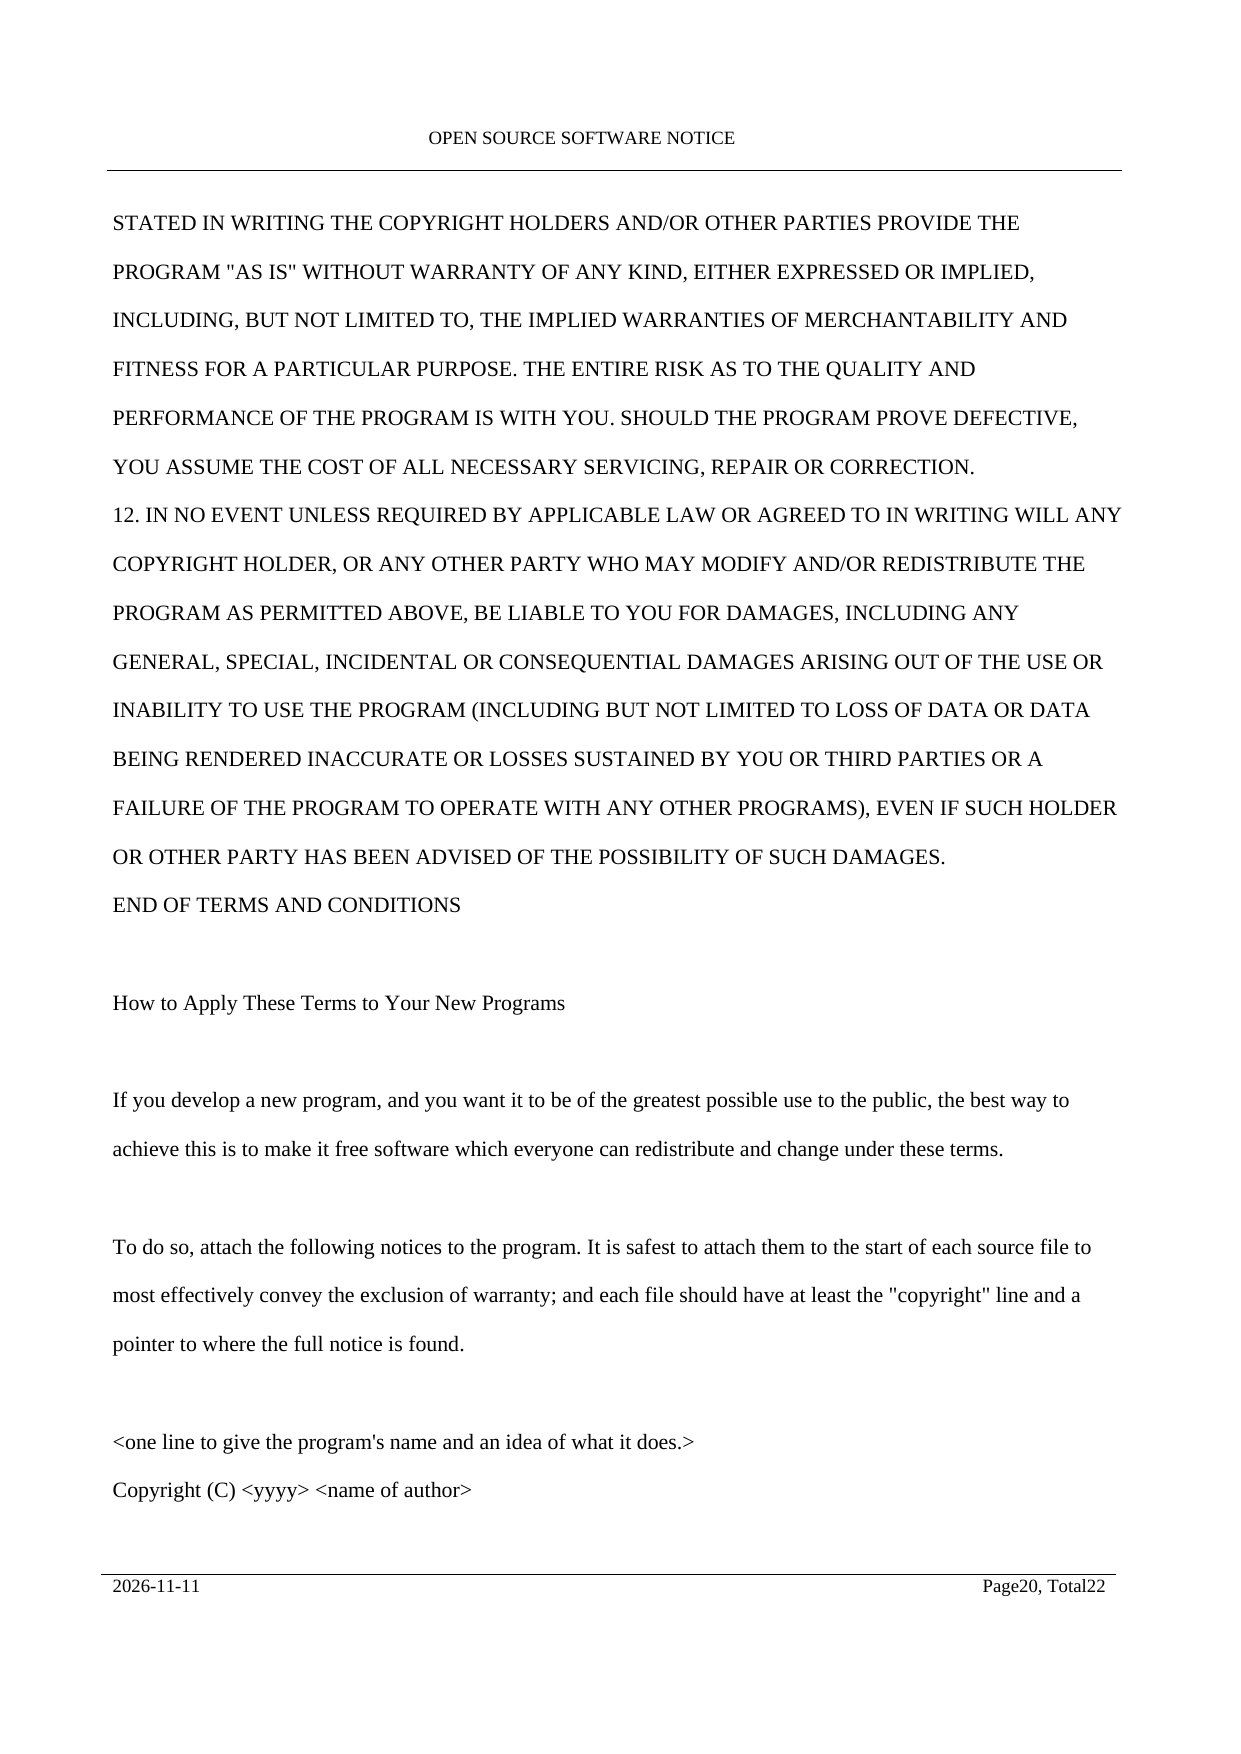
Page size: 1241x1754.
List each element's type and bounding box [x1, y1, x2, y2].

text [112, 206, 1128, 1506]
